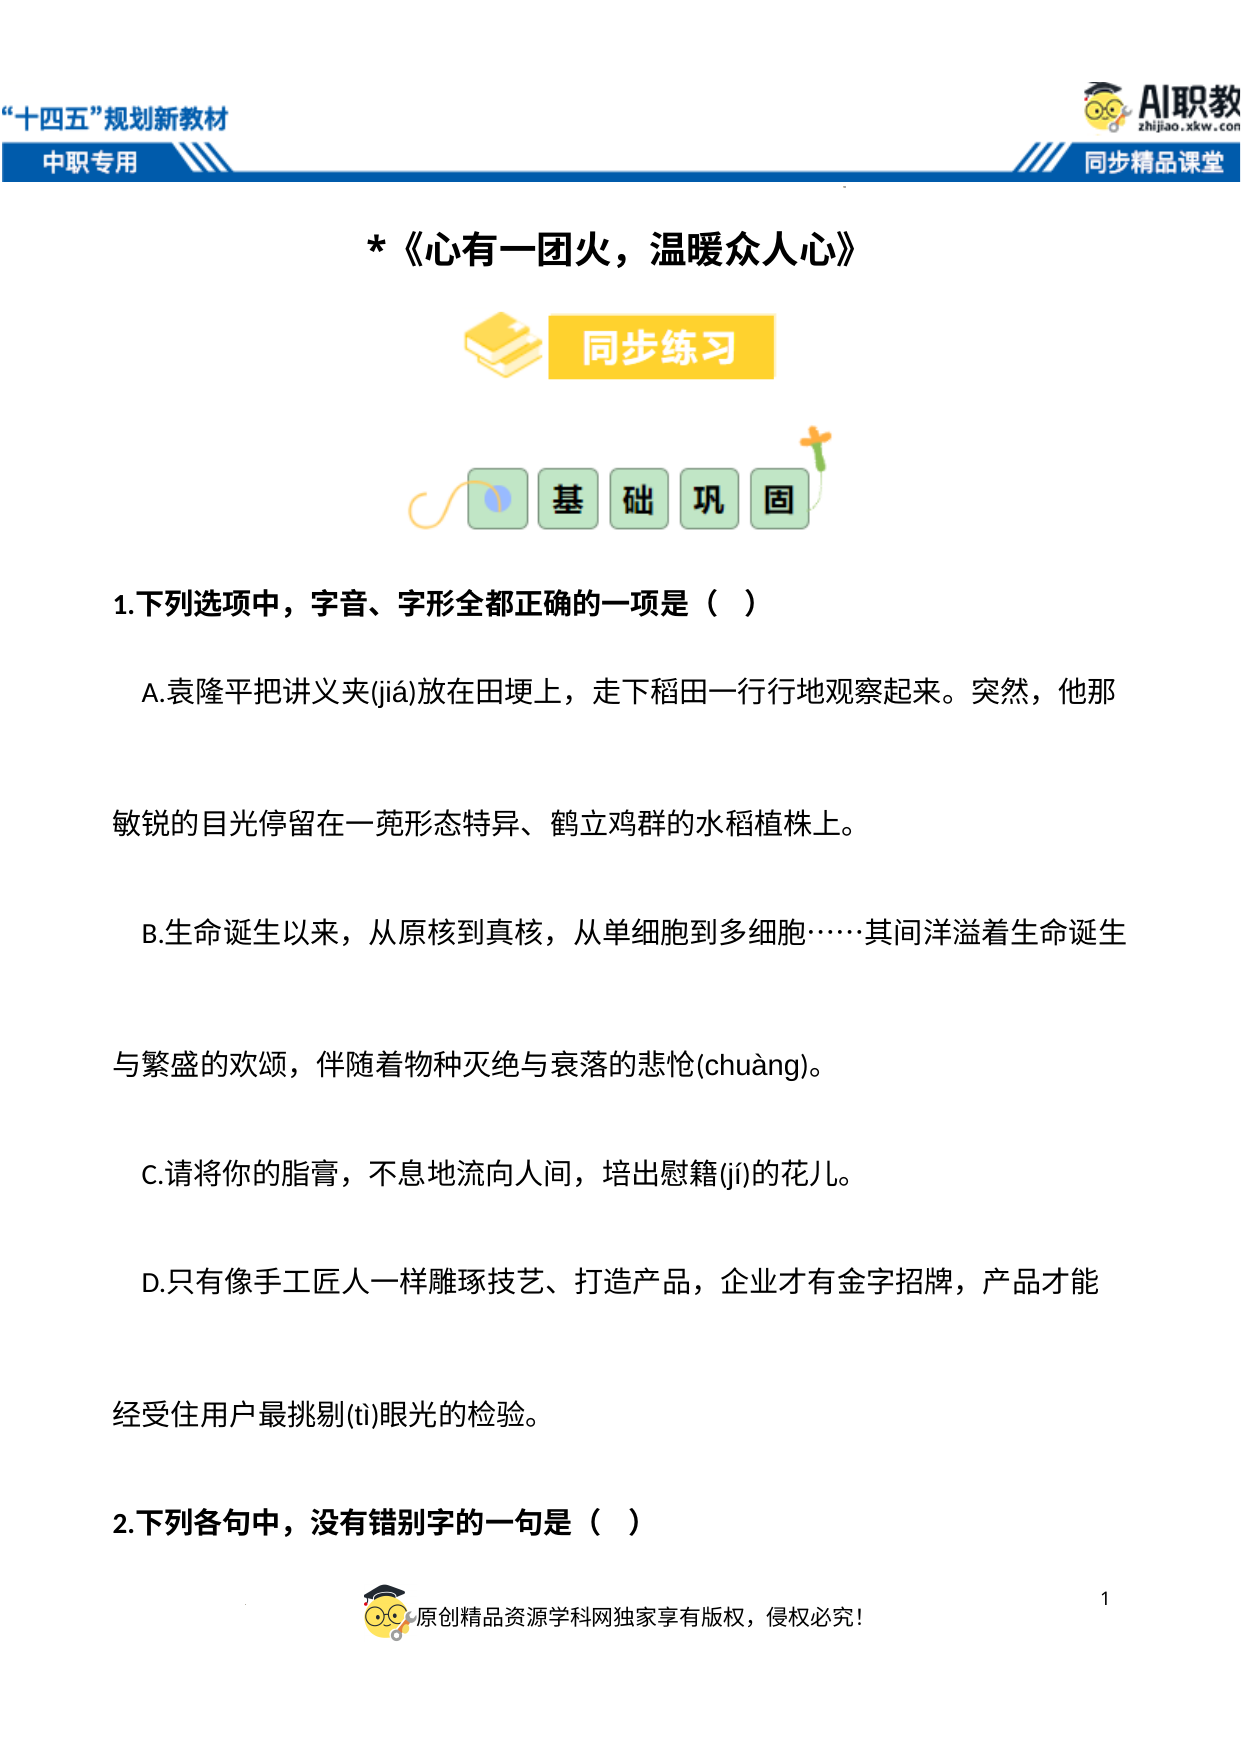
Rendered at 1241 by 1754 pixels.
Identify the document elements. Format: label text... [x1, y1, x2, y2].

picture [2, 82, 1241, 182]
text B.生命诞生以来，从原核到真核，从单细胞到多细胞……其间洋溢着生命诞生与繁盛的欢颂，伴随着物种灭绝与衰落的悲怆(chuàng)。 [112, 897, 1128, 1096]
text 2.下列各句中，没有错别字的一句是（ ） [112, 1488, 1128, 1554]
picture [399, 421, 841, 536]
text D.只有像手工匠人一样雕琢技艺、打造产品，企业才有金字招牌，产品才能经受住用户最挑剔(tì)眼光的检验。 [112, 1247, 1128, 1446]
text A.袁隆平把讲义夹(jiá)放在田埂上，走下稻田一行行地观察起来。突然，他那敏锐的目光停留在一蔸形态特异、鹤立鸡群的水稻植株上。 [112, 656, 1128, 855]
picture [364, 1584, 417, 1642]
text 1.下列选项中，字音、字形全都正确的一项是（ ） [112, 569, 1128, 635]
picture [461, 307, 779, 387]
text *《心有一团火，温暖众人心》 [112, 214, 1128, 280]
text C.请将你的脂膏，不息地流向人间，培出慰籍(jí)的花儿。 [112, 1138, 1128, 1204]
